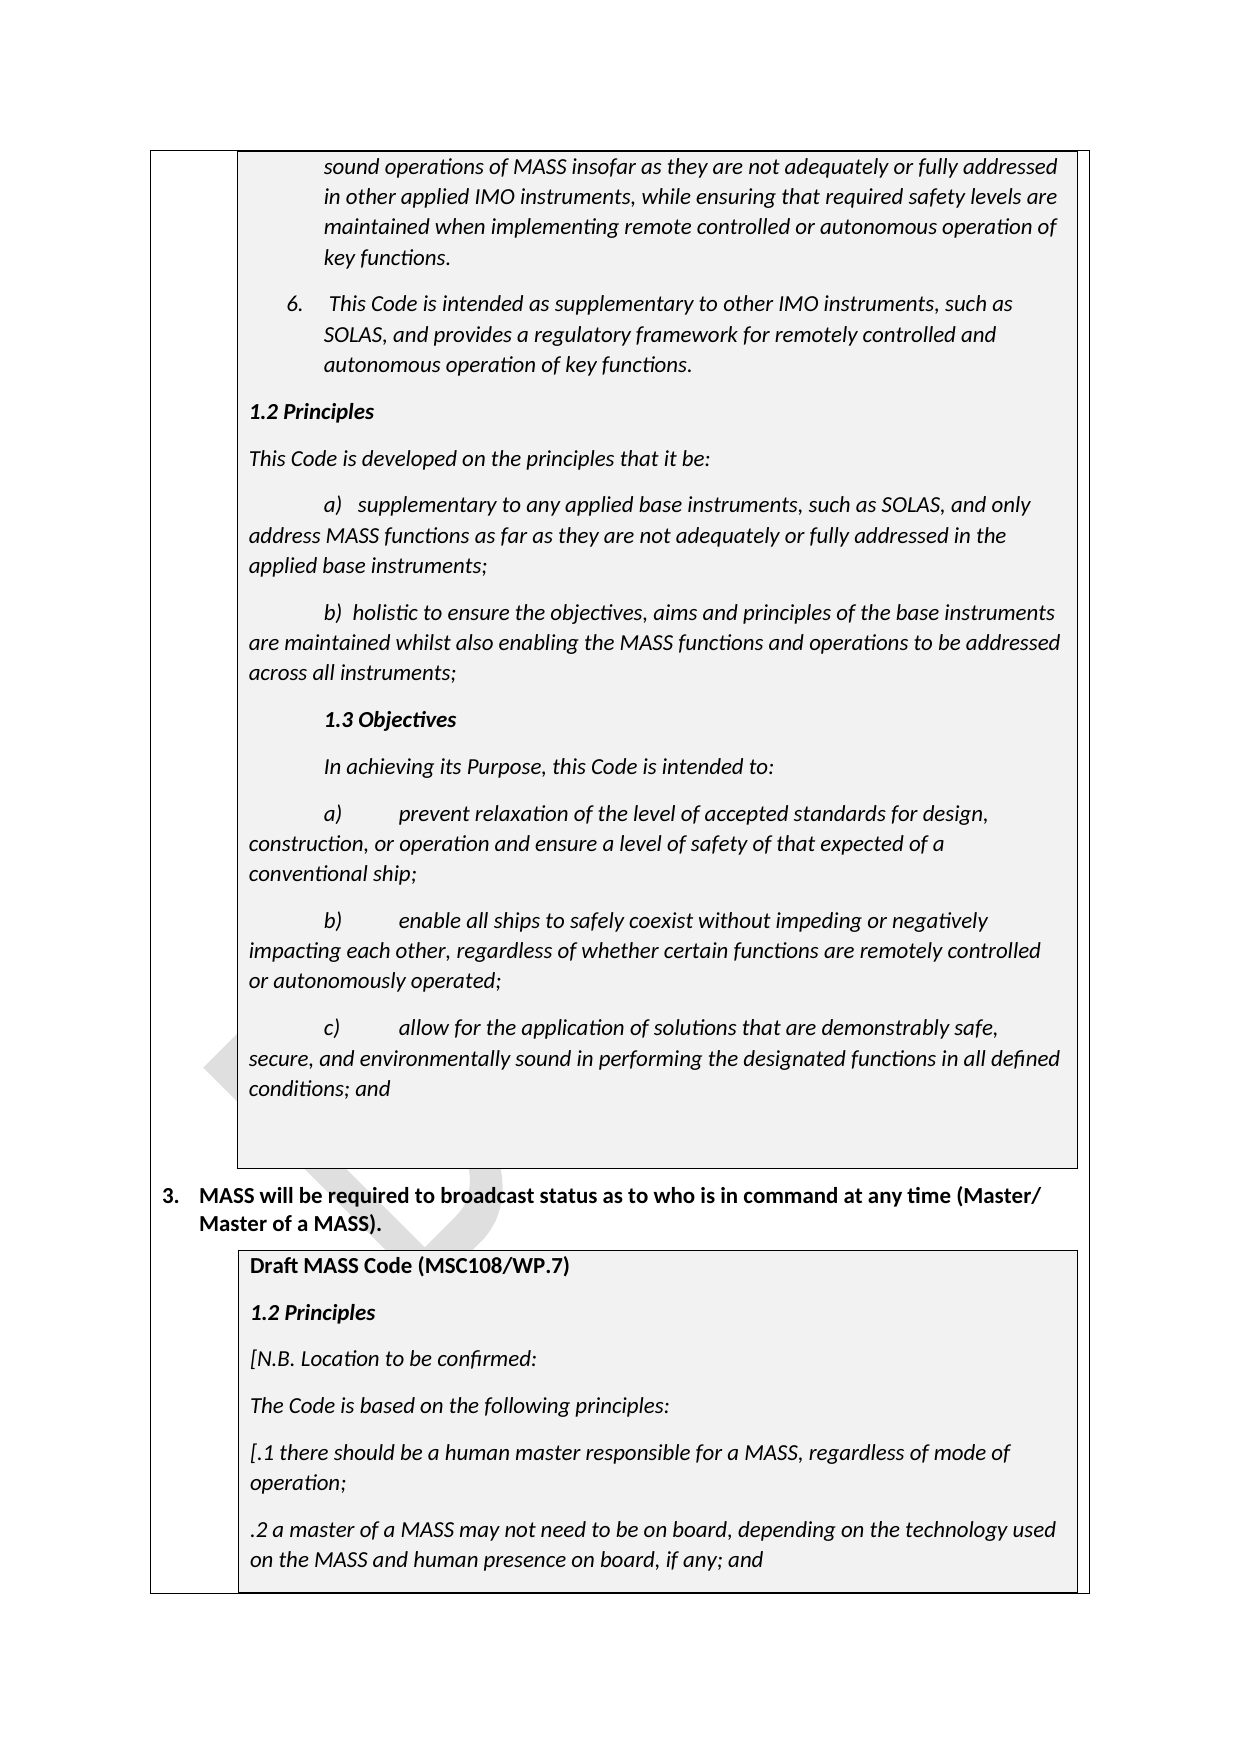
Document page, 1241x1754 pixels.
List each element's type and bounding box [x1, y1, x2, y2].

table_header [151, 151, 1089, 1593]
